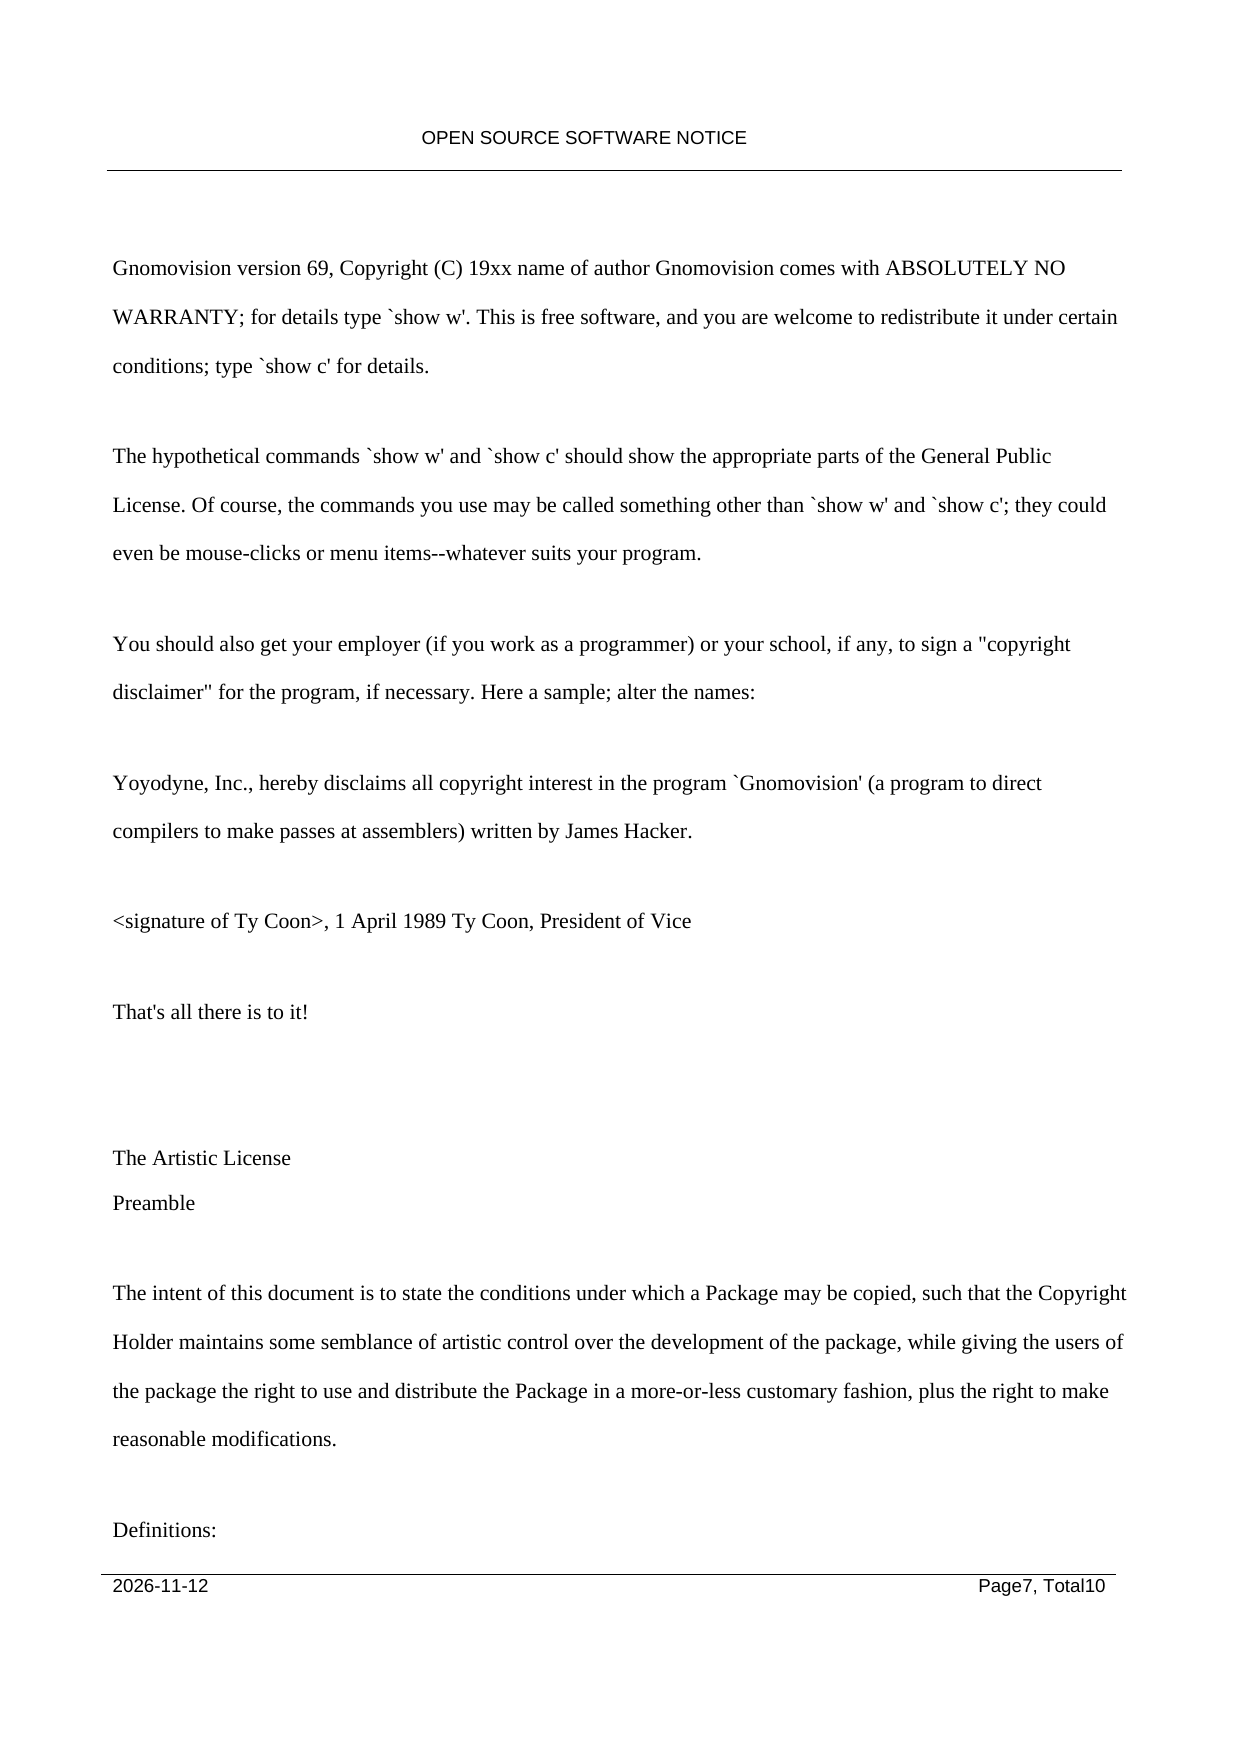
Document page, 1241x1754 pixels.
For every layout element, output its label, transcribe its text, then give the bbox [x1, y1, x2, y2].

text Yoyodyne, Inc., hereby disclaims all copyright interest in the program `Gnomovision' (a program to direct compilers to make passes at assemblers) written by James Hacker. [112, 766, 1128, 847]
text The hypothetical commands `show w' and `show c' should show the appropriate parts of the General Public License. Of course, the commands you use may be called something other than `show w' and `show c'; they could even be mouse-clicks or menu items--whatever suits your program. [112, 439, 1128, 569]
text The intent of this document is to state the conditions under which a Package may be copied, such that the Copyright Holder maintains some semblance of artistic control over the development of the package, while giving the users of the package the right to use and distribute the Package in a more-or-less customary fashion, plus the right to make reasonable modifications. [112, 1277, 1128, 1455]
text <signature of Ty Coon>, 1 April 1989 Ty Coon, President of Vice [112, 905, 1128, 937]
text That's all there is to it! The Artistic License [112, 995, 1128, 1174]
text Definitions: [112, 1513, 1128, 1546]
text Preamble [112, 1186, 1128, 1219]
text Gnomovision version 69, Copyright (C) 19xx name of author Gnomovision comes with ABSOLUTELY NO WARRANTY; for details type `show w'. This is free software, and you are welcome to redistribute it under certain conditions; type `show c' for details. [112, 251, 1128, 381]
text You should also get your employer (if you work as a programmer) or your school, if any, to sign a "copyright disclaimer" for the program, if necessary. Here a sample; alter the names: [112, 627, 1128, 708]
